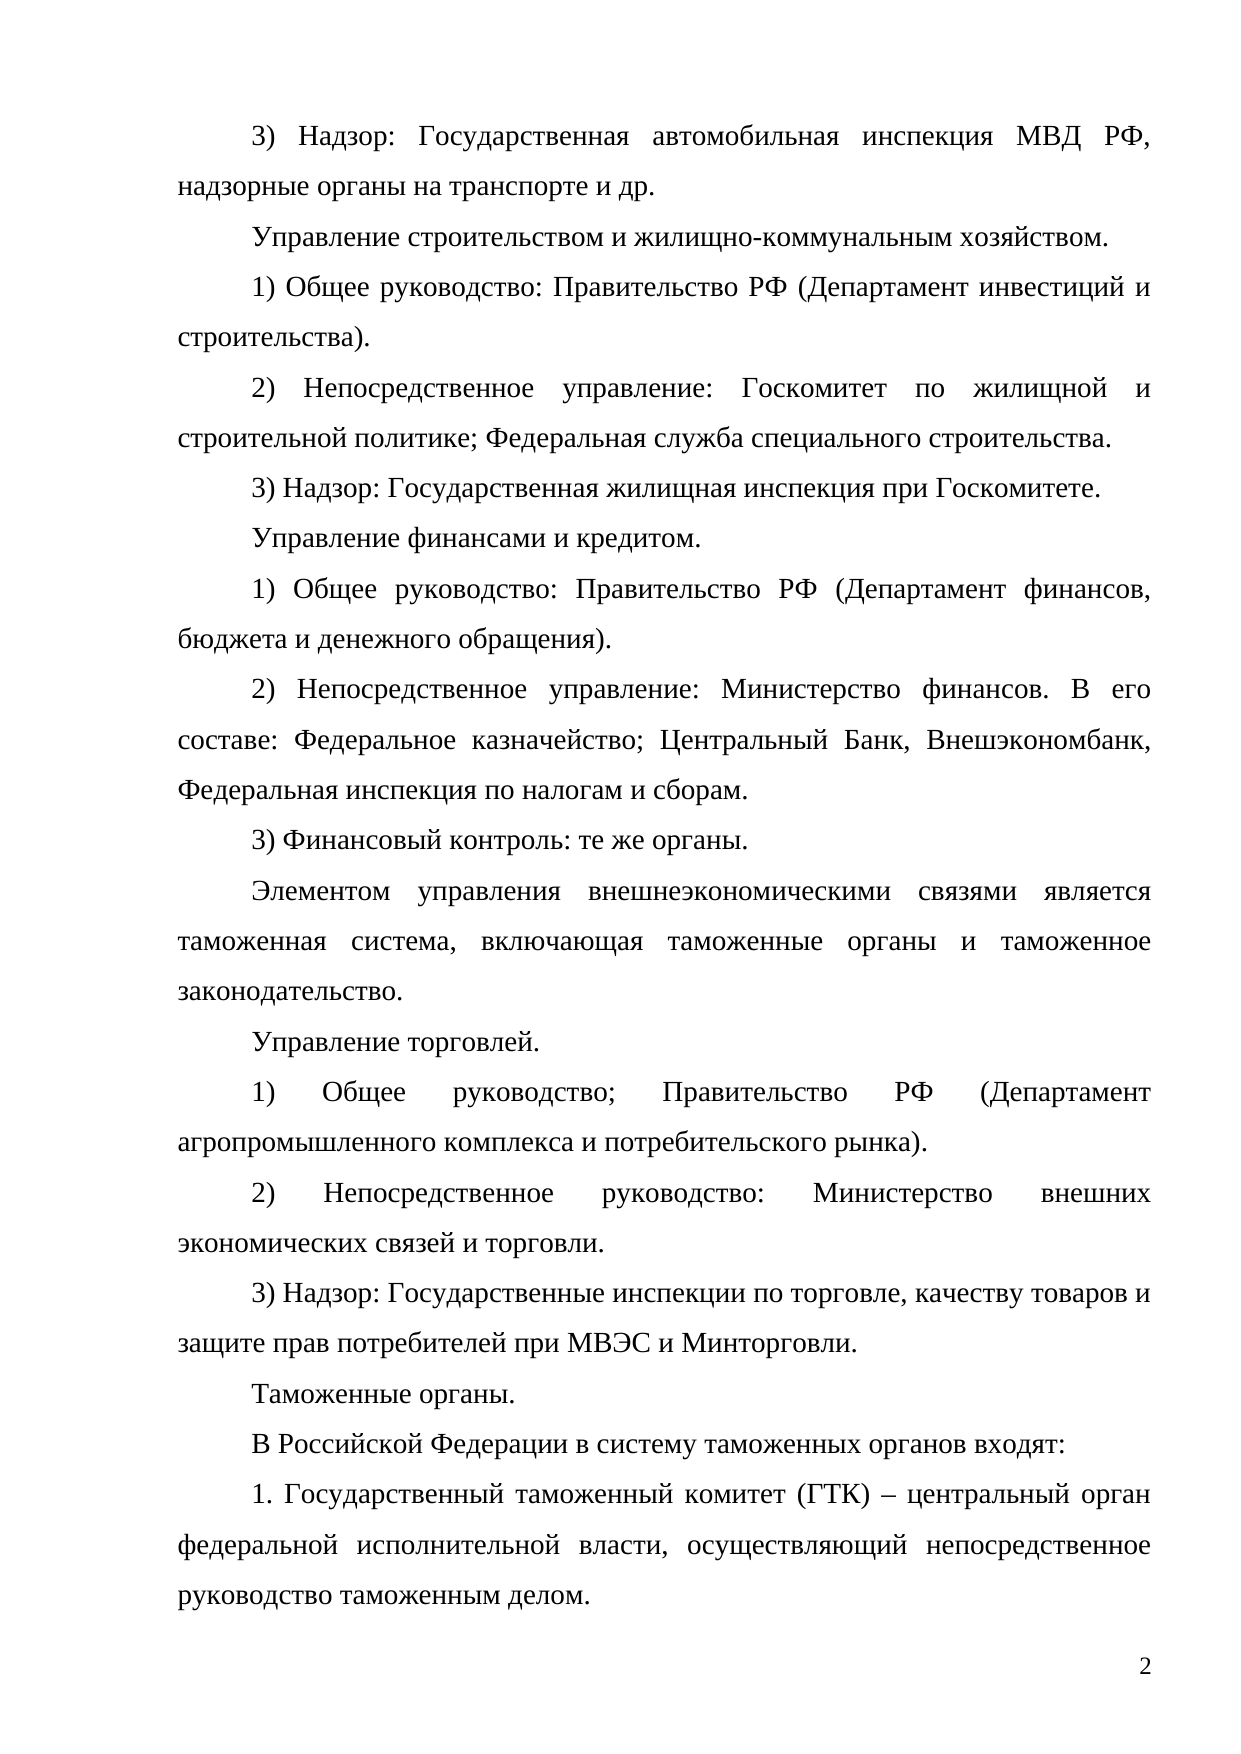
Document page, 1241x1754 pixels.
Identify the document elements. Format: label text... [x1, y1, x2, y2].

text 3) Надзор: Государственная жилищная инспекция при Госкомитете. [177, 470, 1152, 504]
text Управление финансами и кредитом. [177, 521, 1152, 554]
text В Российской Федерации в систему таможенных органов входят: [177, 1426, 1152, 1460]
text 3) Финансовый контроль: те же органы. [177, 822, 1152, 856]
text 2) Непосредственное управление: Госкомитет по жилищной и строительной политике; Федеральная служба специального строительства. [177, 370, 1152, 453]
text Таможенные органы. [177, 1376, 1152, 1409]
text 3) Надзор: Государственные инспекции по торговле, качеству товаров и защите прав потребителей при МВЭС и Минторговли. [177, 1275, 1152, 1359]
text Управление торговлей. [177, 1024, 1152, 1057]
text 1) Общее руководство: Правительство РФ (Департамент финансов, бюджета и денежного обращения). [177, 571, 1152, 655]
text Управление строительством и жилищно-коммунальным хозяйством. [177, 219, 1152, 252]
text 2) Непосредственное управление: Министерство финансов. В его составе: Федеральное казначейство; Центральный Банк, Внешэкономбанк, Федеральная инспекция по налогам и сборам. [177, 672, 1152, 806]
text 1) Общее руководство; Правительство РФ (Департамент агропромышленного комплекса и потребительского рынка). [177, 1074, 1152, 1158]
text 1. Государственный таможенный комитет (ГТК) – центральный орган федеральной исполнительной власти, осуществляющий непосредственное руководство таможенным делом. [177, 1477, 1152, 1611]
text 3) Надзор: Государственная автомобильная инспекция МВД РФ, надзорные органы на транспорте и др. [177, 118, 1152, 202]
text 1) Общее руководство: Правительство РФ (Департамент инвестиций и строительства). [177, 269, 1152, 353]
text Элементом управления внешнеэкономическими связями является таможенная система, включающая таможенные органы и таможенное законодательство. [177, 873, 1152, 1007]
text 2) Непосредственное руководство: Министерство внешних экономических связей и торговли. [177, 1175, 1152, 1258]
